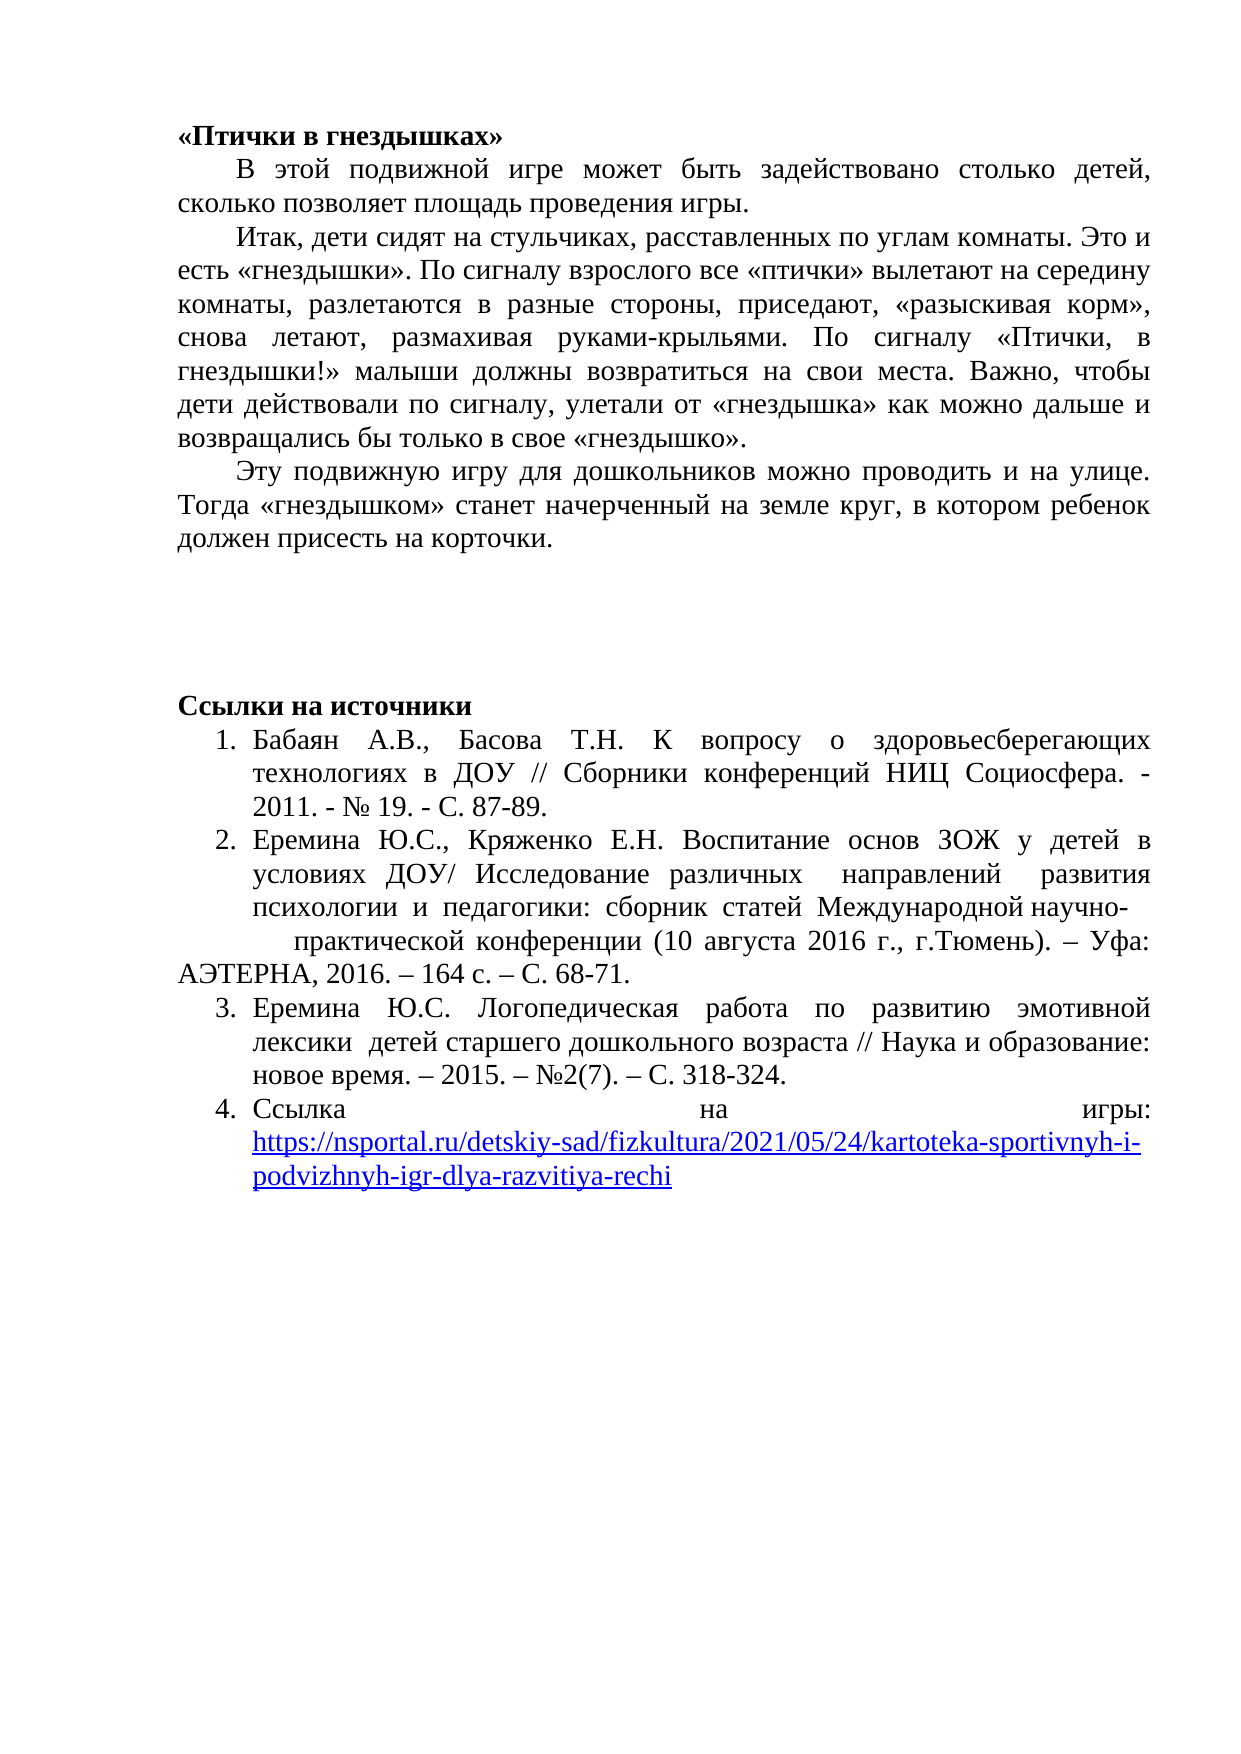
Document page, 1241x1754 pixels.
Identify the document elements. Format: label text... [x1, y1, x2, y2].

text В этой подвижной игре может быть задействовано столько детей, сколько позволяет площадь проведения игры. [177, 152, 1152, 219]
text Ссылки на источники [177, 688, 1152, 722]
list Бабаян А.В., Басова Т.Н. К вопросу о здоровьесберегающих технологиях в ДОУ // Сборники конференций НИЦ Социосфера. - 2011. - № 19. - С. 87-89. [215, 722, 1152, 822]
text практической конференции (10 августа 2016 г., г.Тюмень). – Уфа: АЭТЕРНА, 2016. – 164 с. – С. 68-71. [177, 923, 1152, 990]
list Еремина Ю.C., Кряженко Е.Н. Воспитание основ ЗОЖ у детей в условиях ДОУ/ Исследование различных направлений развития психологии и педагогики: сборник статей Международной научно- [215, 822, 1152, 923]
list Ссылка на игры: https://nsportal.ru/detskiy-sad/fizkultura/2021/05/24/kartoteka-sportivnyh-i-podvizhnyh-igr-dlya-razvitiya-rechi [215, 1091, 1152, 1191]
text Эту подвижную игру для дошкольников можно проводить и на улице. Тогда «гнездышком» станет начерченный на земле круг, в котором ребенок должен присесть на корточки. [177, 453, 1152, 554]
list Еремина Ю.С. Логопедическая работа по развитию эмотивной лексики детей старшего дошкольного возраста // Наука и образование: новое время. – 2015. – №2(7). – С. 318-324. [215, 990, 1152, 1091]
text «Птички в гнездышках» [177, 118, 1152, 152]
text Итак, дети сидят на стульчиках, расставленных по углам комнаты. Это и есть «гнездышки». По сигналу взрослого все «птички» вылетают на середину комнаты, разлетаются в разные стороны, приседают, «разыскивая корм», снова летают, размахивая руками-крыльями. По сигналу «Птички, в гнездышки!» малыши должны возвратиться на свои места. Важно, чтобы дети действовали по сигналу, улетали от «гнездышка» как можно дальше и возвращались бы только в свое «гнездышко». [177, 219, 1152, 453]
